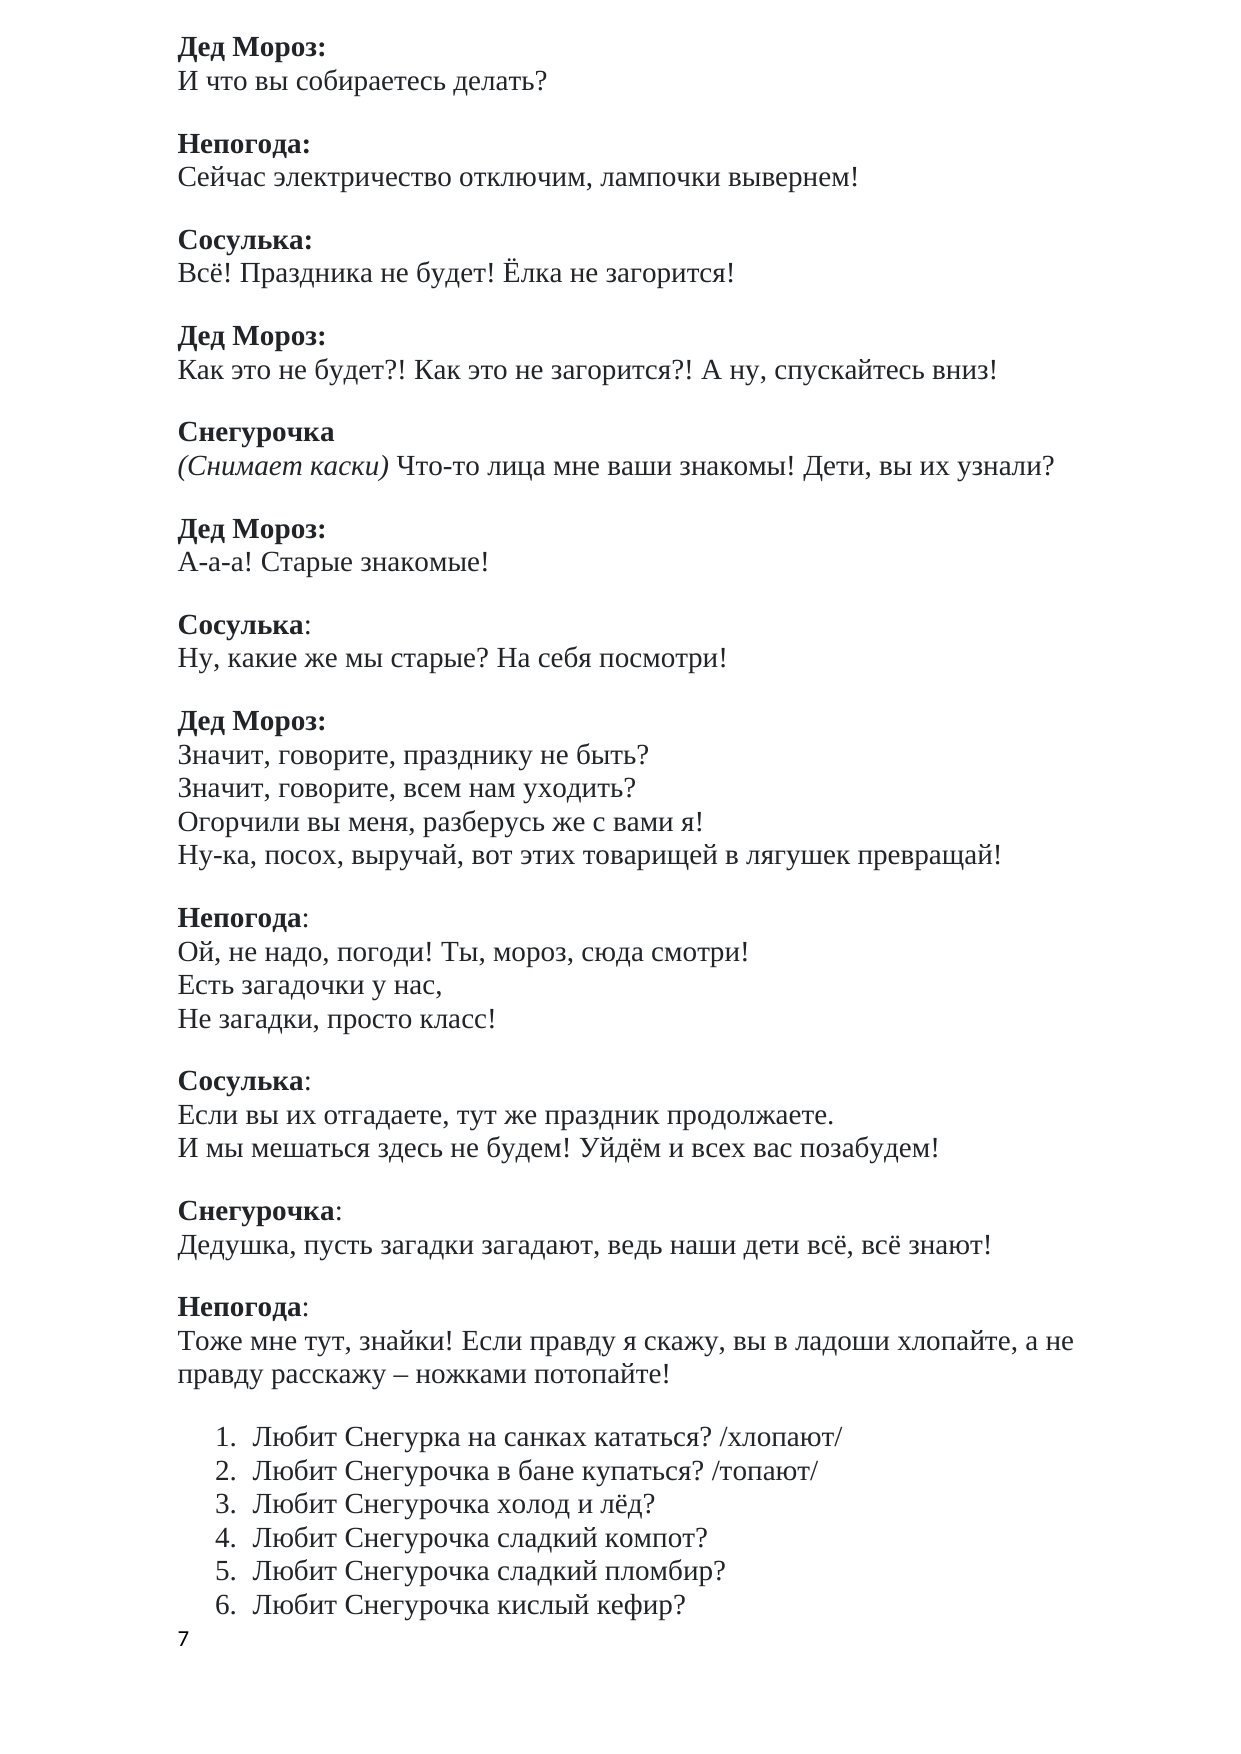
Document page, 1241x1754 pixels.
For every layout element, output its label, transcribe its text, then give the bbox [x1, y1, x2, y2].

list Любит Снегурка на санках кататься? /хлопают/ [215, 1419, 1152, 1453]
text Сосулька: Если вы их отгадаете, тут же праздник продолжаете. И мы мешаться здесь не будем! Уйдём и всех вас позабудем! [177, 1063, 1152, 1164]
text Непогода: Сейчас электричество отключим, лампочки вывернем! [177, 126, 1152, 193]
list Любит Снегурочка сладкий компот? [215, 1520, 1152, 1553]
list Любит Снегурочка в бане купаться? /топают/ [215, 1453, 1152, 1486]
text Дед Мороз: И что вы собираетесь делать? [177, 29, 1152, 97]
list Любит Снегурочка сладкий пломбир? [215, 1553, 1152, 1587]
text Непогода: Ой, не надо, погоди! Ты, мороз, сюда смотри! Есть загадочки у нас, Не загадки, просто класс! [177, 900, 1152, 1034]
text Сосулька: Всё! Праздника не будет! Ёлка не загорится! [177, 222, 1152, 289]
text Дед Мороз: Значит, говорите, празднику не быть? Значит, говорите, всем нам уходить? Огорчили вы меня, разберусь же с вами я! Ну-ка, посох, выручай, вот этих товарищей в лягушек превращай! [177, 703, 1152, 871]
text Сосулька: Ну, какие же мы старые? На себя посмотри! [177, 607, 1152, 674]
list Любит Снегурочка холод и лёд? [215, 1486, 1152, 1520]
text Дед Мороз: А-а-а! Старые знакомые! [177, 511, 1152, 578]
list Любит Снегурочка кислый кефир? [215, 1587, 1152, 1621]
text Снегурочка: Дедушка, пусть загадки загадают, ведь наши дети всё, всё знают! [177, 1193, 1152, 1260]
text Дед Мороз: Как это не будет?! Как это не загорится?! А ну, спускайтесь вниз! [177, 318, 1152, 385]
text Снегурочка (Снимает каски) Что-то лица мне ваши знакомы! Дети, вы их узнали? [177, 414, 1152, 482]
text Непогода: Тоже мне тут, знайки! Если правду я скажу, вы в ладоши хлопайте, а не правду расскажу – ножками потопайте! [177, 1289, 1152, 1390]
